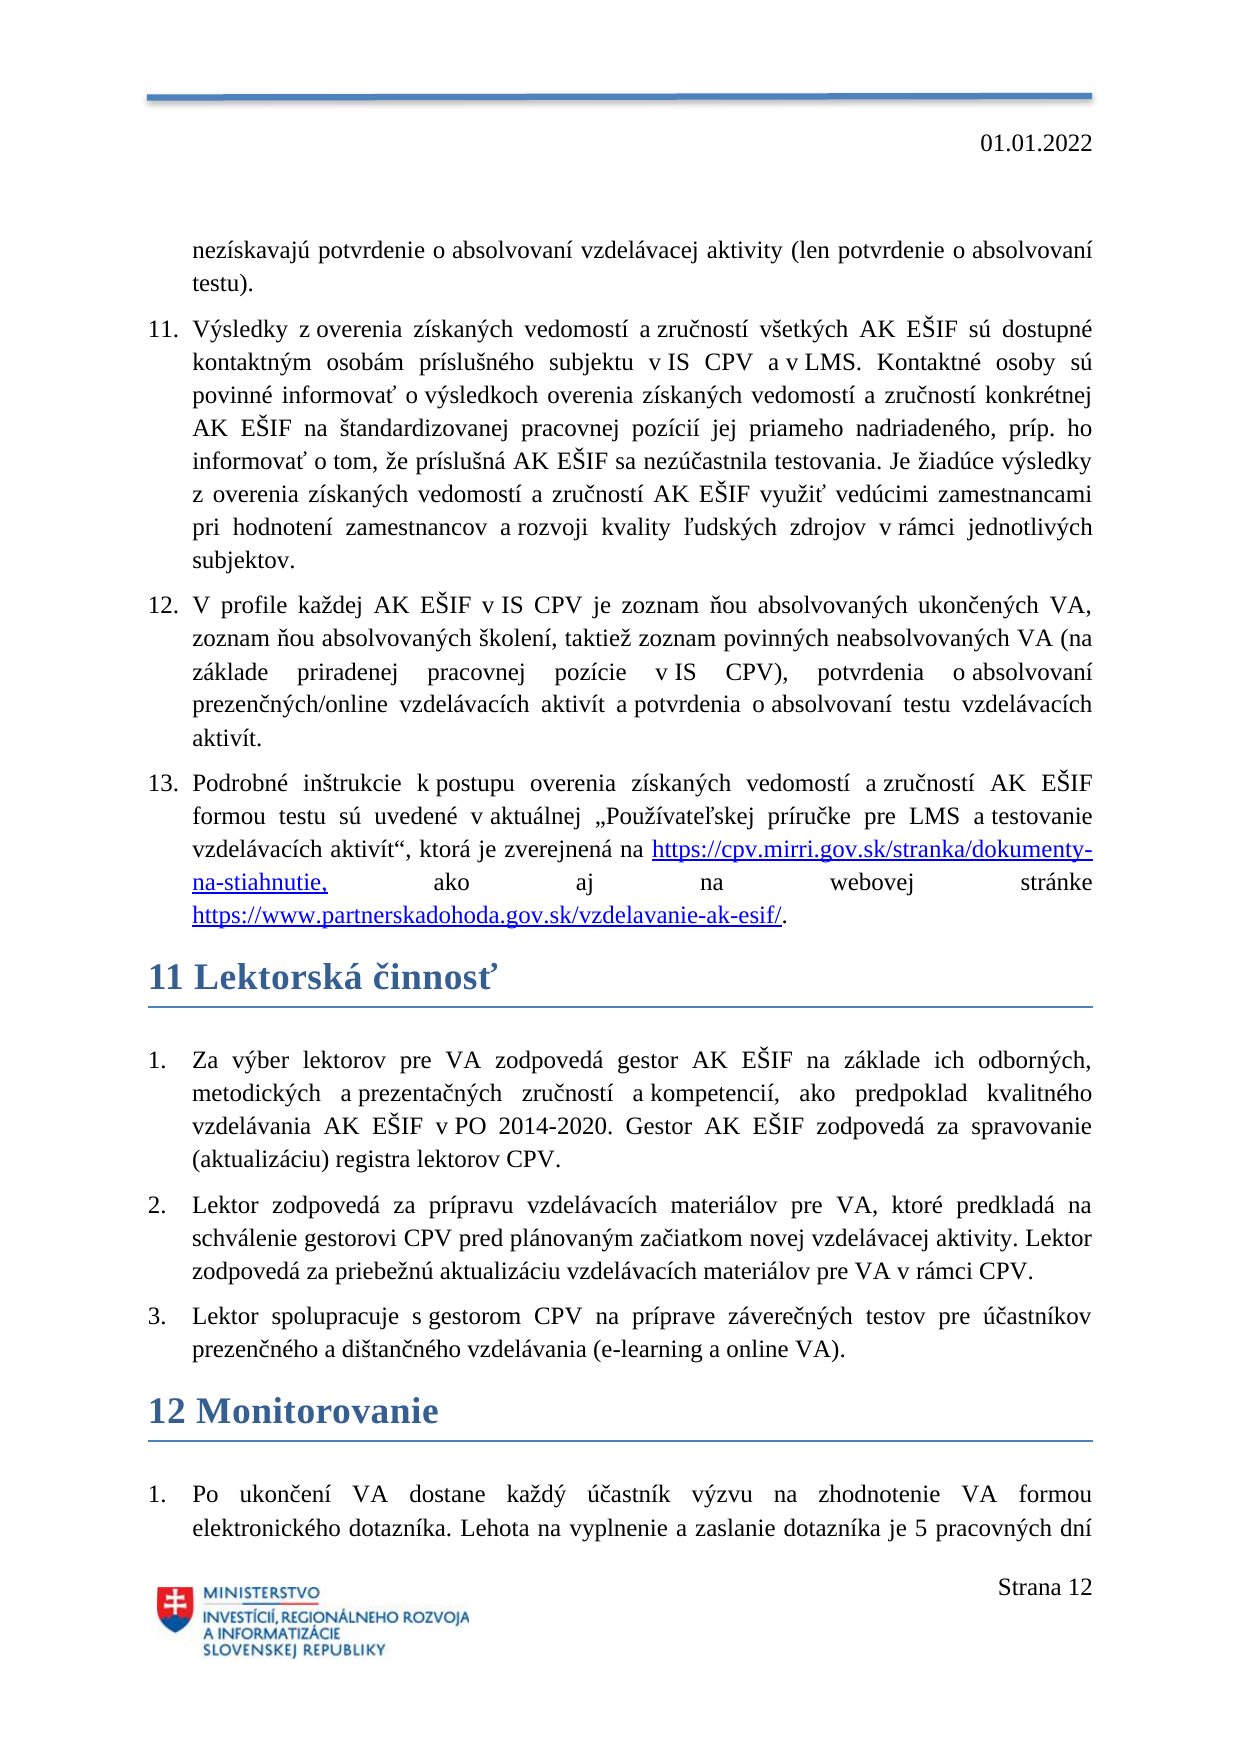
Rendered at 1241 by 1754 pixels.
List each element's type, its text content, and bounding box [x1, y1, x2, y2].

list Výsledky z overenia získaných vedomostí a zručností všetkých AK EŠIF sú dostupné kontaktným osobám príslušného subjektu v IS CPV a v LMS. Kontaktné osoby sú povinné informovať o výsledkoch overenia získaných vedomostí a zručností konkrétnej AK EŠIF na štandardizovanej pracovnej pozícií jej priameho nadriadeného, príp. ho informovať o tom, že príslušná AK EŠIF sa nezúčastnila testovania. Je žiadúce výsledky z overenia získaných vedomostí a zručností AK EŠIF využiť vedúcimi zamestnancami pri hodnotení zamestnancov a rozvoji kvality ľudských zdrojov v rámci jednotlivých subjektov. [148, 314, 1093, 574]
list Podrobné inštrukcie k postupu overenia získaných vedomostí a zručností AK EŠIF formou testu sú uvedené v aktuálnej „Používateľskej príručke pre LMS a testovanie vzdelávacích aktivít“, ktorá je zverejnená na https://cpv.mirri.gov.sk/stranka/dokumenty-na-stiahnutie, ako aj na webovej stránke https://www.partnerskadohoda.gov.sk/vzdelavanie-ak-esif/. [148, 768, 1093, 929]
picture [157, 1587, 469, 1659]
text 11 Lektorská činnosť [148, 954, 1093, 1006]
list Za výber lektorov pre VA zodpovedá gestor AK EŠIF na základe ich odborných, metodických a prezentačných zručností a kompetencií, ako predpoklad kvalitného vzdelávania AK EŠIF v PO 2014-2020. Gestor AK EŠIF zodpovedá za spravovanie (aktualizáciu) registra lektorov CPV. [148, 1045, 1093, 1173]
text 12 Monitorovanie [148, 1388, 1093, 1440]
list V profile každej AK EŠIF v IS CPV je zoznam ňou absolvovaných ukončených VA, zoznam ňou absolvovaných školení, taktiež zoznam povinných neabsolvovaných VA (na základe priradenej pracovnej pozície v IS CPV), potvrdenia o absolvovaní prezenčných/online vzdelávacích aktivít a potvrdenia o absolvovaní testu vzdelávacích aktivít. [148, 591, 1093, 751]
list Lektor zodpovedá za prípravu vzdelávacích materiálov pre VA, ktoré predkladá na schválenie gestorovi CPV pred plánovaným začiatkom novej vzdelávacej aktivity. Lektor zodpovedá za priebežnú aktualizáciu vzdelávacích materiálov pre VA v rámci CPV. [148, 1190, 1093, 1285]
list Lektor spolupracuje s gestorom CPV na príprave záverečných testov pre účastníkov prezenčného a dištančného vzdelávania (e-learning a online VA). [148, 1301, 1093, 1363]
